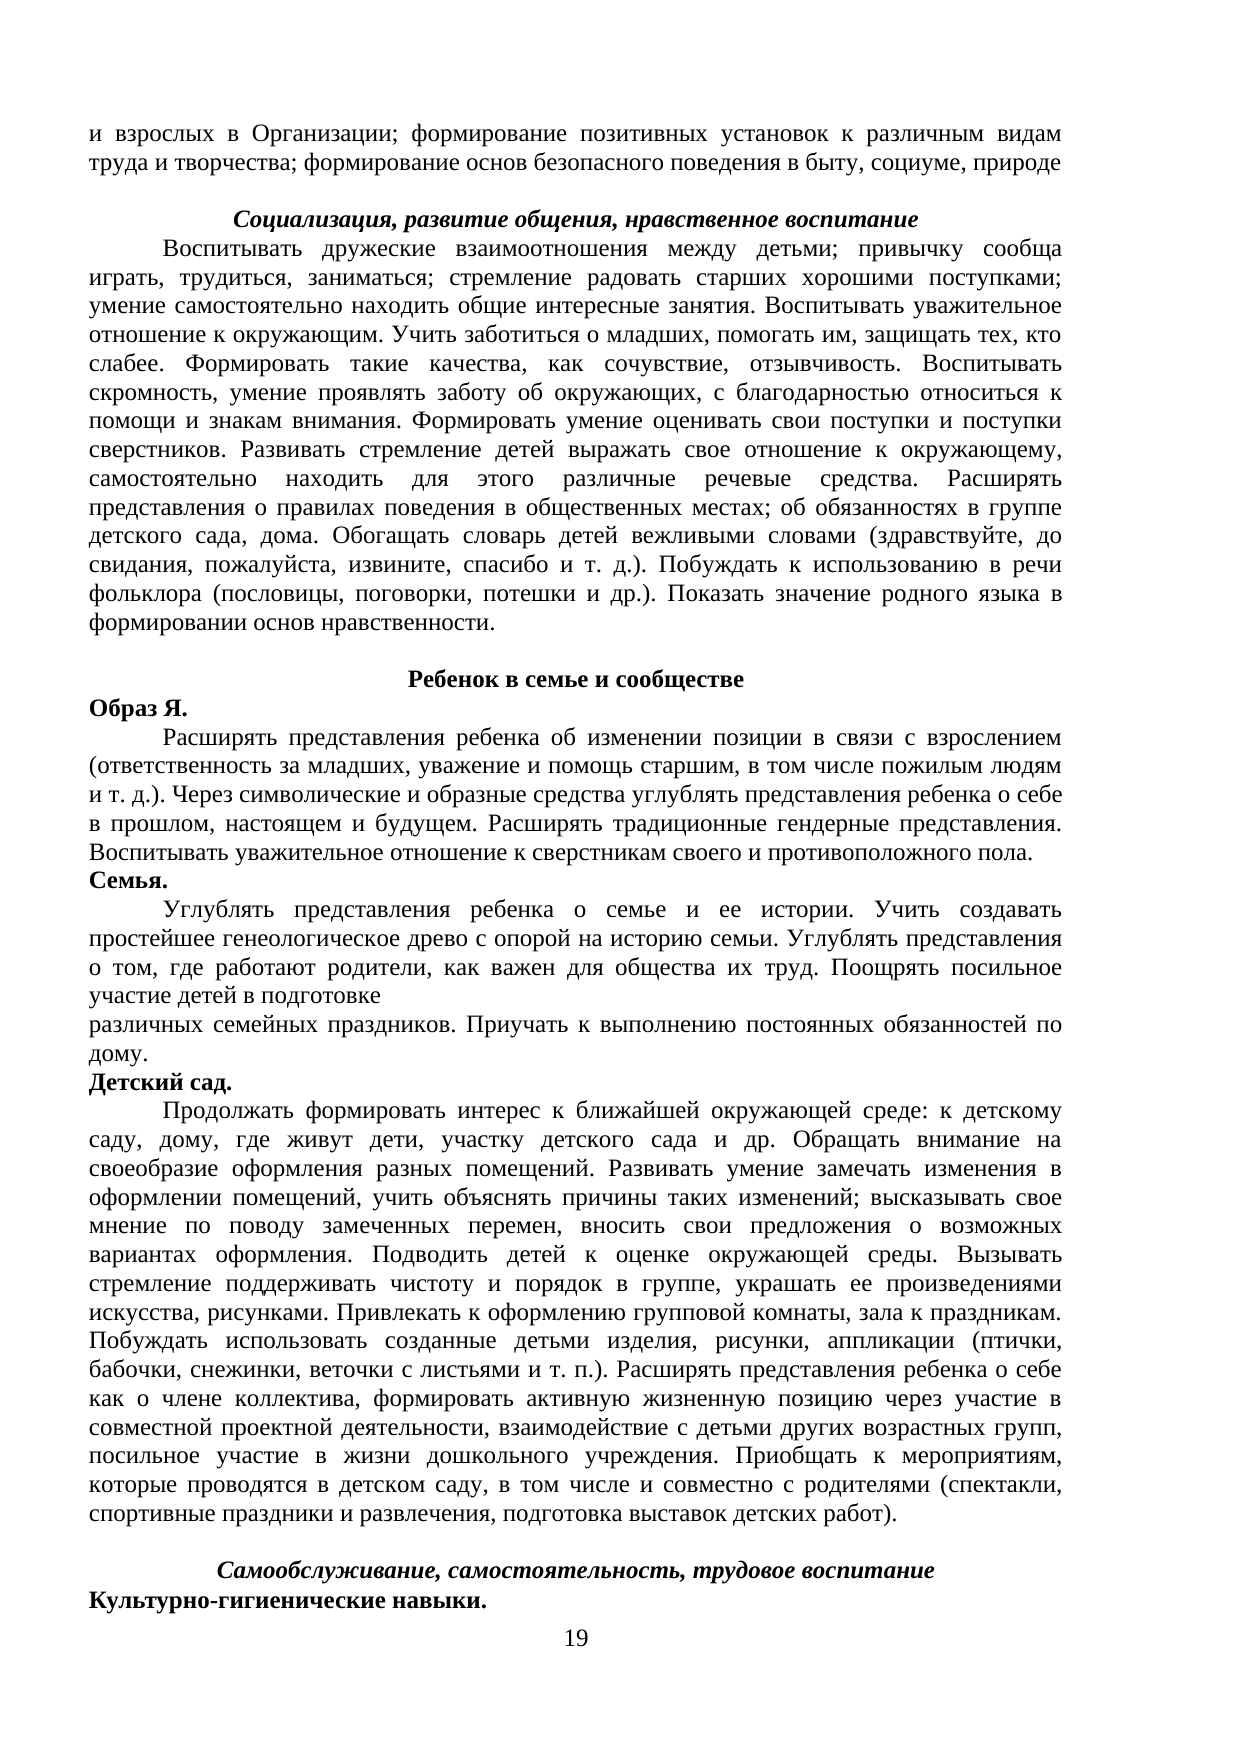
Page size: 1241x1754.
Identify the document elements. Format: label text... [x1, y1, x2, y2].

text Самообслуживание, самостоятельность, трудовое воспитание [89, 1556, 1063, 1584]
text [89, 118, 1063, 176]
text Образ Я. [89, 693, 1063, 722]
text Воспитывать дружеские взаимоотношения между детьми; привычку сообща играть, трудиться, заниматься; стремление радовать старших хорошими поступками; умение самостоятельно находить общие интересные занятия. Воспитывать уважительное отношение к окружающим. Учить заботиться о младших, помогать им, защищать тех, кто слабее. Формировать такие качества, как сочувствие, отзывчивость. Воспитывать скромность, умение проявлять заботу об окружающих, с благодарностью относиться к помощи и знакам внимания. Формировать умение оценивать свои поступки и поступки сверстников. Развивать стремление детей выражать свое отношение к окружающему, самостоятельно находить для этого различные речевые средства. Расширять представления о правилах поведения в общественных местах; об обязанностях в группе детского сада, дома. Обогащать словарь детей вежливыми словами (здравствуйте, до свидания, пожалуйста, извините, спасибо и т. д.). Побуждать к использованию в речи фольклора (пословицы, поговорки, потешки и др.). Показать значение родного языка в формировании основ нравственности. [89, 233, 1063, 636]
text различных семейных праздников. Приучать к выполнению постоянных обязанностей по дому. [89, 1009, 1063, 1067]
text Культурно-гигиенические навыки. [89, 1584, 1063, 1614]
text Ребенок в семье и сообществе [89, 664, 1063, 693]
text Продолжать формировать интерес к ближайшей окружающей среде: к детскому саду, дому, где живут дети, участку детского сада и др. Обращать внимание на своеобразие оформления разных помещений. Развивать умение замечать изменения в оформлении помещений, учить объяснять причины таких изменений; высказывать свое мнение по поводу замеченных перемен, вносить свои предложения о возможных вариантах оформления. Подводить детей к оценке окружающей среды. Вызывать стремление поддерживать чистоту и порядок в группе, украшать ее произведениями искусства, рисунками. Привлекать к оформлению групповой комнаты, зала к праздникам. Побуждать использовать созданные детьми изделия, рисунки, аппликации (птички, бабочки, снежинки, веточки с листьями и т. п.). Расширять представления ребенка о себе как о члене коллектива, формировать активную жизненную позицию через участие в совместной проектной деятельности, взаимодействие с детьми других возрастных групп, посильное участие в жизни дошкольного учреждения. Приобщать к мероприятиям, которые проводятся в детском саду, в том числе и совместно с родителями (спектакли, спортивные праздники и развлечения, подготовка выставок детских работ). [89, 1096, 1063, 1527]
text Семья. [89, 866, 1063, 894]
text Детский сад. [89, 1067, 1063, 1096]
text Расширять представления ребенка об изменении позиции в связи с взрослением (ответственность за младших, уважение и помощь старшим, в том числе пожилым людям и т. д.). Через символические и образные средства углублять представления ребенка о себе в прошлом, настоящем и будущем. Расширять традиционные гендерные представления. Воспитывать уважительное отношение к сверстникам своего и противоположного пола. [89, 722, 1063, 866]
text Углублять представления ребенка о семье и ее истории. Учить создавать простейшее генеологическое древо с опорой на историю семьи. Углублять представления о том, где работают родители, как важен для общества их труд. Поощрять посильное участие детей в подготовке [89, 894, 1063, 1009]
text Социализация, развитие общения, нравственное воспитание [89, 204, 1063, 233]
